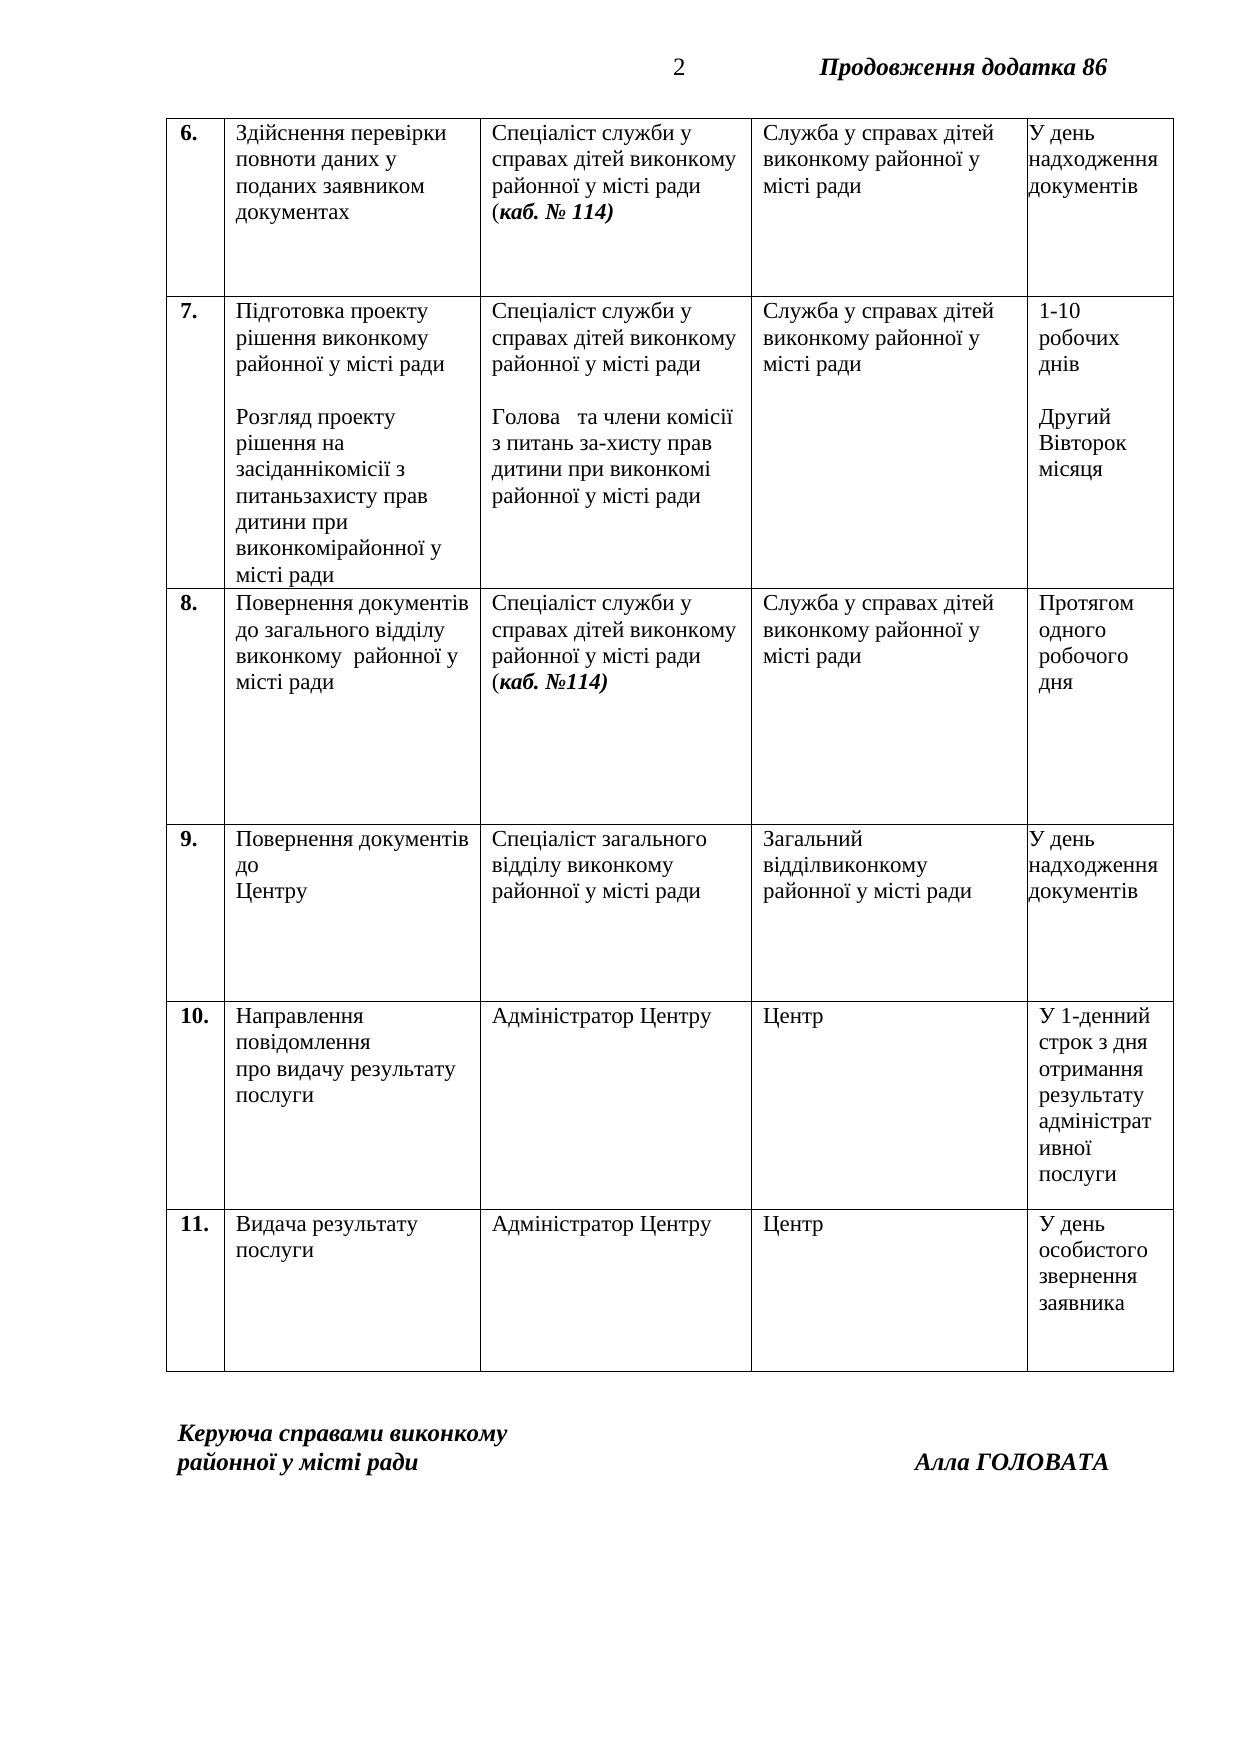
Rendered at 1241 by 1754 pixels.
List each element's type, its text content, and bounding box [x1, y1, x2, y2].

table_cell Підготовка проекту рішення виконкому районної у місті ради Розгляд проекту рішення на засіданнікомісії з питаньзахисту прав дитини при виконкомірайонної у місті ради [225, 297, 480, 588]
table_cell Служба у справах дітей виконкому районної у місті ради [752, 297, 1027, 588]
table_cell 1-10 робочих днів Другий Вівторок місяця [1028, 297, 1173, 588]
table_cell Спеціаліст служби у справах дітей виконкому районної у місті ради (каб. №114) [481, 589, 751, 823]
table_cell Адміністратор Центру [481, 1002, 751, 1209]
table_cell Загальний відділвиконкому районної у місті ради [752, 825, 1027, 1001]
table_cell Повернення документів до загального відділу виконкому районної у місті ради [225, 589, 480, 823]
table_cell Адміністратор Центру [481, 1210, 751, 1371]
table_header Спеціаліст служби у справах дітей виконкому районної у місті ради (каб. № 114) [481, 119, 751, 296]
table_cell Спеціаліст загального відділу виконкому районної у місті ради [481, 825, 751, 1001]
table_header Здійснення перевірки повноти даних у поданих заявником документах [225, 119, 480, 296]
table_cell [167, 1210, 224, 1371]
table_header [167, 119, 224, 296]
table_cell У день особистого звернення заявника [1028, 1210, 1173, 1371]
table_cell Спеціаліст служби у справах дітей виконкому районної у місті ради Голова та члени комісії з питань за-хисту прав дитини при виконкомі районної у місті ради [481, 297, 751, 588]
table_cell У день надходження документів [1028, 825, 1173, 1001]
table_cell Центр [752, 1210, 1027, 1371]
table_header Служба у справах дітей виконкому районної у місті ради [752, 119, 1027, 296]
table_cell Центр [752, 1002, 1027, 1209]
table_cell Служба у справах дітей виконкому районної у місті ради [752, 589, 1027, 823]
table_cell Направлення повідомлення про видачу результату послуги [225, 1002, 480, 1209]
text Керуюча справами виконкому [177, 1418, 1181, 1447]
table_cell [167, 1002, 224, 1209]
table_cell [167, 297, 224, 588]
text районної у місті ради Алла ГОЛОВАТА [177, 1447, 1181, 1476]
table_cell У 1-денний строк з дня отримання результату адміністративної послуги [1028, 1002, 1173, 1209]
table_header У день надходження документів [1028, 119, 1173, 296]
table_cell Повернення документів до Центру [225, 825, 480, 1001]
table_cell [167, 825, 224, 1001]
table_cell Видача результату послуги [225, 1210, 480, 1371]
table_cell Протягом одного робочого дня [1028, 589, 1173, 823]
table_cell [167, 589, 224, 823]
